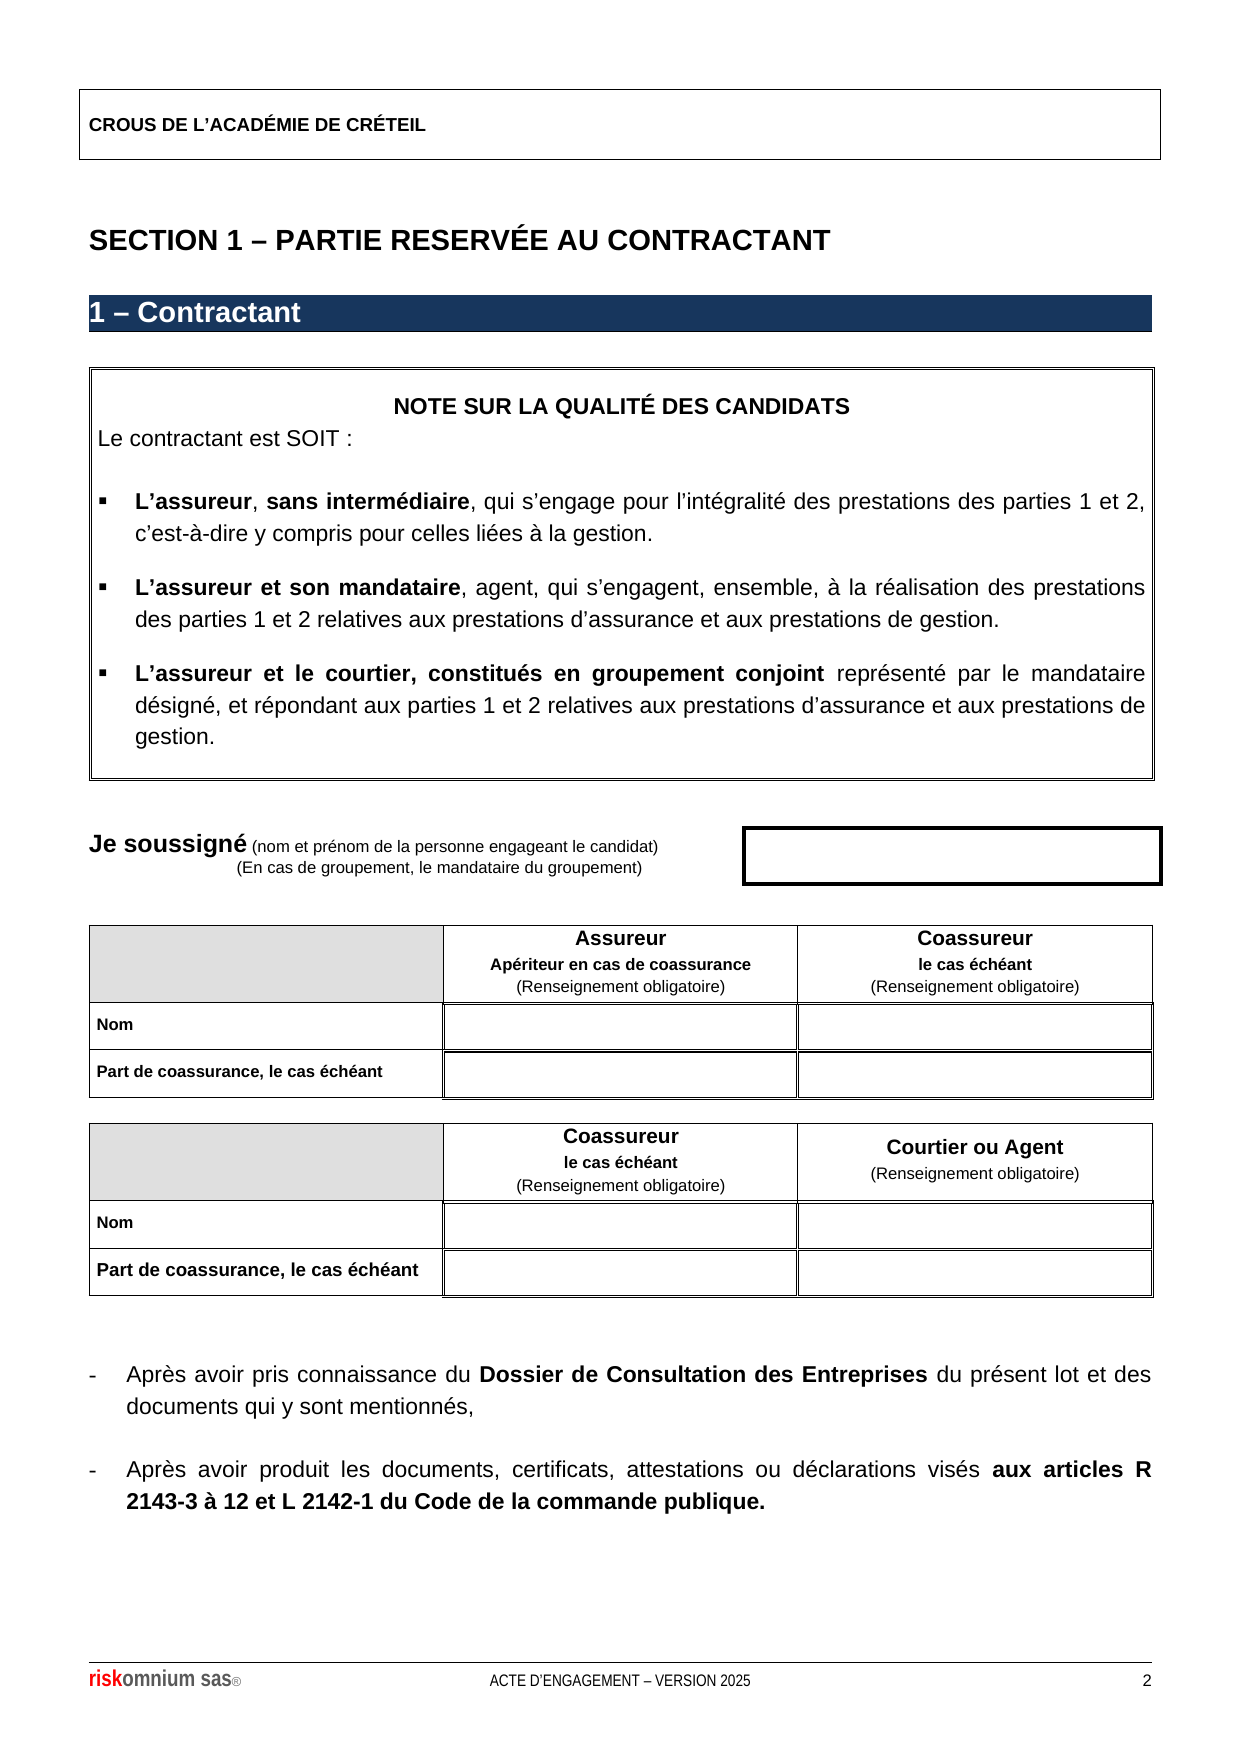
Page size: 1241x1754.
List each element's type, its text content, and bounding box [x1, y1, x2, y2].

table_header [90, 1124, 443, 1200]
table_cell [445, 1251, 796, 1295]
table_cell Part de coassurance, le cas échéant [90, 1249, 442, 1295]
table_cell Nom [90, 1003, 442, 1049]
table_cell [799, 1204, 1151, 1248]
table_cell [445, 1053, 796, 1097]
table_cell Nom [90, 1201, 442, 1248]
table_cell Part de coassurance, le cas échéant [90, 1050, 442, 1097]
text (En cas de groupement, le mandataire du groupement) [162, 857, 742, 877]
table_header Coassureur le cas échéant (Renseignement obligatoire) [798, 926, 1152, 1002]
table_header Coassureur le cas échéant (Renseignement obligatoire) [444, 1124, 797, 1200]
table_header Courtier ou Agent (Renseignement obligatoire) [798, 1124, 1152, 1200]
table_cell [799, 1251, 1151, 1295]
table_cell [445, 1204, 796, 1248]
text Je soussigné (nom et prénom de la personne engageant le candidat) [89, 829, 742, 857]
list Après avoir produit les documents, certificats, attestations ou déclarations visés aux articles R 2143-3 à 12 et L 2142-1 du Code de la commande publique. [89, 1456, 1152, 1514]
table_cell [799, 1053, 1151, 1097]
table_cell [445, 1005, 796, 1049]
table_header Assureur Apériteur en cas de coassurance (Renseignement obligatoire) [444, 926, 797, 1002]
table_cell [799, 1005, 1151, 1049]
list Après avoir pris connaissance du Dossier de Consultation des Entreprises du présent lot et des documents qui y sont mentionnés, [89, 1361, 1152, 1419]
text SECTION 1 – PARTIE RESERVÉE AU CONTRACTANT [89, 223, 1152, 257]
table_header [90, 926, 443, 1002]
text 1 – Contractant [89, 295, 1152, 331]
table_header NOTE SUR LA QUALITÉ DES CANDIDATS Le contractant est SOIT : L’assureur, sans intermédiaire, qui s’engage pour l’intégralité des prestations des parties 1 et 2, c’est-à-dire y compris pour celles liées à la gestion. L’assureur et son mandataire, agent, qui s’engagent, ensemble, à la réalisation des prestations des parties 1 et 2 relatives aux prestations d’assurance et aux prestations de gestion. L’assureur et le courtier, constitués en groupement conjoint représenté par le mandataire désigné, et répondant aux parties 1 et 2 relatives aux prestations d’assurance et aux prestations de gestion. [92, 370, 1152, 778]
